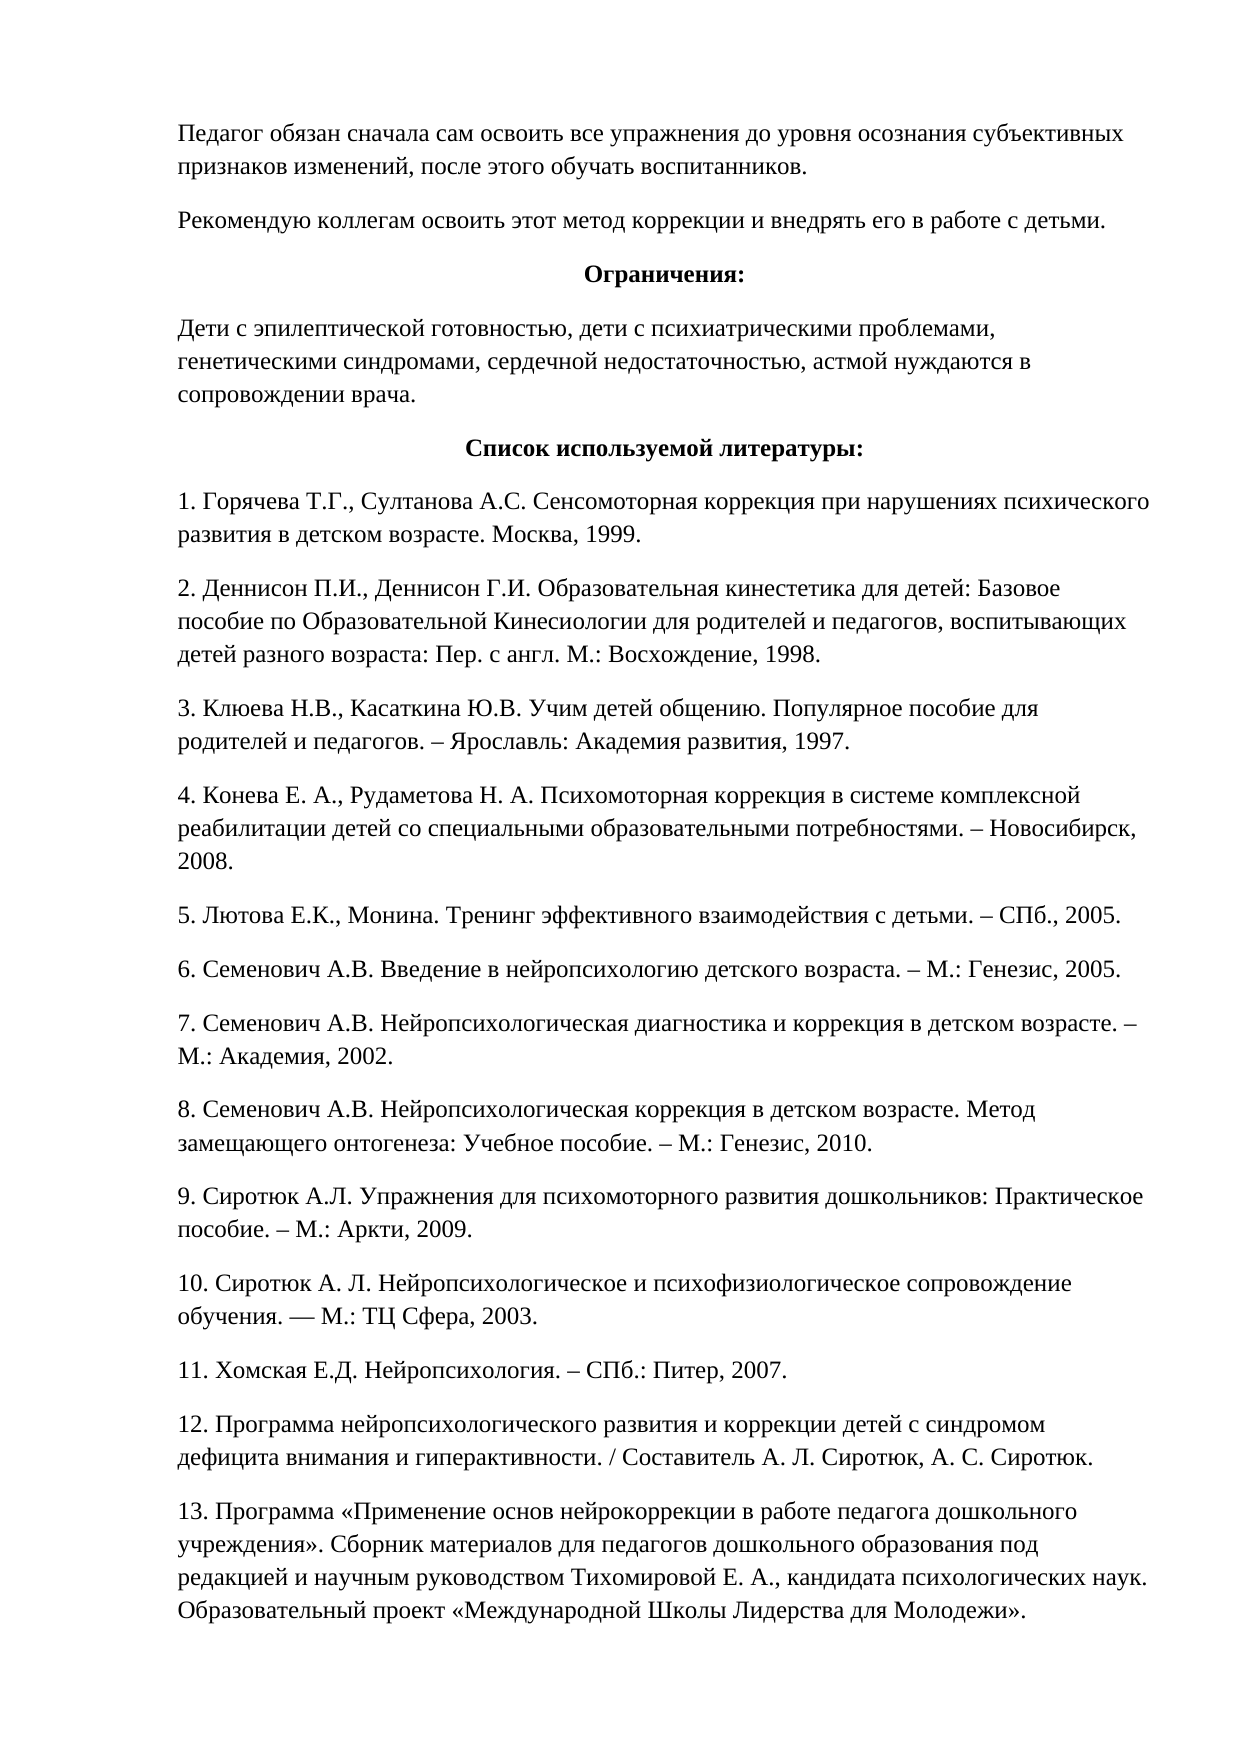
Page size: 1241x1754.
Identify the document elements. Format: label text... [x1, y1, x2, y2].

text Дети с эпилептической готовностью, дети с психиатрическими проблемами, генетическими синдромами, сердечной недостаточностью, астмой нуждаются в сопровождении врача. [177, 313, 1152, 407]
text 13. Программа «Применение основ нейрокоррекции в работе педагога дошкольного учреждения». Сборник материалов для педагогов дошкольного образования под редакцией и научным руководством Тихомировой Е. А., кандидата психологических наук. Образовательный проект «Международной Школы Лидерства для Молодежи». [177, 1496, 1152, 1624]
text 8. Семенович А.В. Нейропсихологическая коррекция в детском возрасте. Метод замещающего онтогенеза: Учебное пособие. – М.: Генезис, 2010. [177, 1094, 1152, 1156]
text Ограничения: [177, 259, 1152, 288]
text 9. Сиротюк А.Л. Упражнения для психомоторного развития дошкольников: Практическое пособие. – М.: Аркти, 2009. [177, 1181, 1152, 1243]
text 11. Хомская Е.Д. Нейропсихология. – СПб.: Питер, 2007. [177, 1355, 1152, 1384]
text 6. Семенович А.В. Введение в нейропсихологию детского возраста. – М.: Генезис, 2005. [177, 954, 1152, 983]
text 4. Конева Е. А., Рудаметова Н. А. Психомоторная коррекция в системе комплексной реабилитации детей со специальными образовательными потребностями. – Новосибирск, 2008. [177, 780, 1152, 875]
text 1. Горячева Т.Г., Султанова А.С. Сенсомоторная коррекция при нарушениях психического развития в детском возрасте. Москва, 1999. [177, 486, 1152, 548]
text Педагог обязан сначала сам освоить все упражнения до уровня осознания субъективных признаков изменений, после этого обучать воспитанников. [177, 118, 1152, 180]
text Список используемой литературы: [177, 433, 1152, 461]
text Рекомендую коллегам освоить этот метод коррекции и внедрять его в работе с детьми. [177, 205, 1152, 234]
text 7. Семенович А.В. Нейропсихологическая диагностика и коррекция в детском возрасте. – М.: Академия, 2002. [177, 1008, 1152, 1069]
text 2. Деннисон П.И., Деннисон Г.И. Образовательная кинестетика для детей: Базовое пособие по Образовательной Кинесиологии для родителей и педагогов, воспитывающих детей разного возраста: Пер. с англ. М.: Восхождение, 1998. [177, 573, 1152, 668]
text 12. Программа нейропсихологического развития и коррекции детей с синдромом дефицита внимания и гиперактивности. / Составитель А. Л. Сиротюк, А. С. Сиротюк. [177, 1409, 1152, 1471]
text 10. Сиротюк А. Л. Нейропсихологическое и психофизиологическое сопровождение обучения. — М.: ТЦ Сфера, 2003. [177, 1268, 1152, 1330]
text 3. Клюева Н.В., Касаткина Ю.В. Учим детей общению. Популярное пособие для родителей и педагогов. – Ярославль: Академия развития, 1997. [177, 693, 1152, 755]
text 5. Лютова Е.К., Монина. Тренинг эффективного взаимодействия с детьми. – СПб., 2005. [177, 900, 1152, 929]
